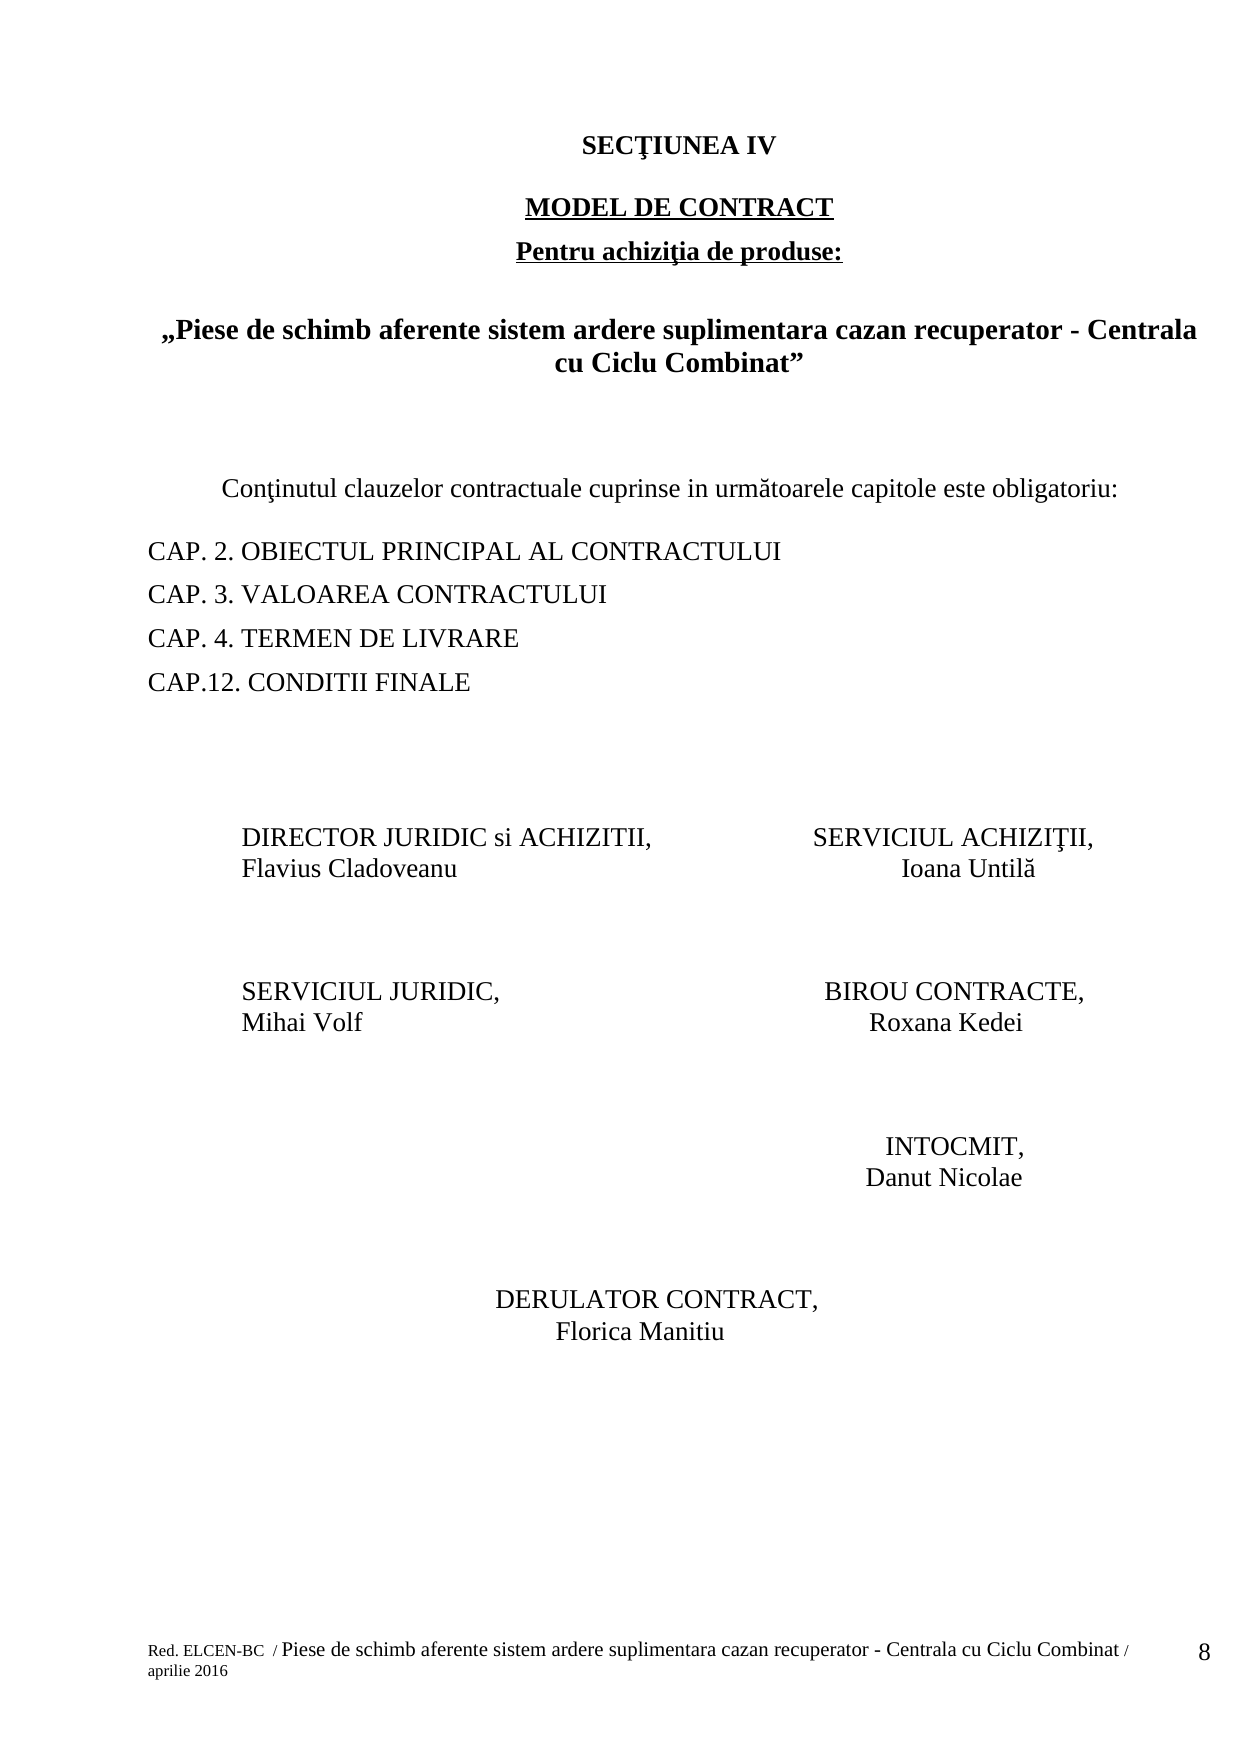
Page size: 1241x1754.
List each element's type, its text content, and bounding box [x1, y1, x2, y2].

subtitle MODEL DE CONTRACT [148, 191, 1211, 222]
subtitle Pentru achiziţia de produse: [148, 235, 1211, 266]
text Florica Manitiu [148, 1315, 1211, 1346]
text CAP.12. CONDITII FINALE [148, 666, 1211, 697]
text DIRECTOR JURIDIC si ACHIZITII, SERVICIUL ACHIZIŢII, [241, 821, 1211, 853]
text Derulator contract, [148, 1284, 1211, 1315]
text CAP. 3. VALOAREA CONTRACTULUI [148, 578, 1211, 609]
text SECŢIUNEA IV [148, 129, 1211, 160]
text CAP. 4. TERMEN DE LIVRARE [148, 622, 1211, 653]
text CAP. 2. OBIECTUL PRINCIPAL AL CONTRACTULUI [148, 535, 1211, 566]
text Flavius Cladoveanu Ioana Untilă [241, 853, 1211, 915]
text Conţinutul clauzelor contractuale cuprinse in următoarele capitole este obligatoriu: [148, 472, 1211, 504]
text Intocmit, [241, 1130, 1211, 1161]
text Danut Nicolae [241, 1161, 1211, 1193]
text SERVICIUL JURIDIC, BIROU CONTRACTE, [241, 975, 1211, 1006]
text „Piese de schimb aferente sistem ardere suplimentara cazan recuperator - Centrala cu Ciclu Combinat” [148, 312, 1211, 379]
text Mihai Volf Roxana Kedei [241, 1006, 1211, 1037]
